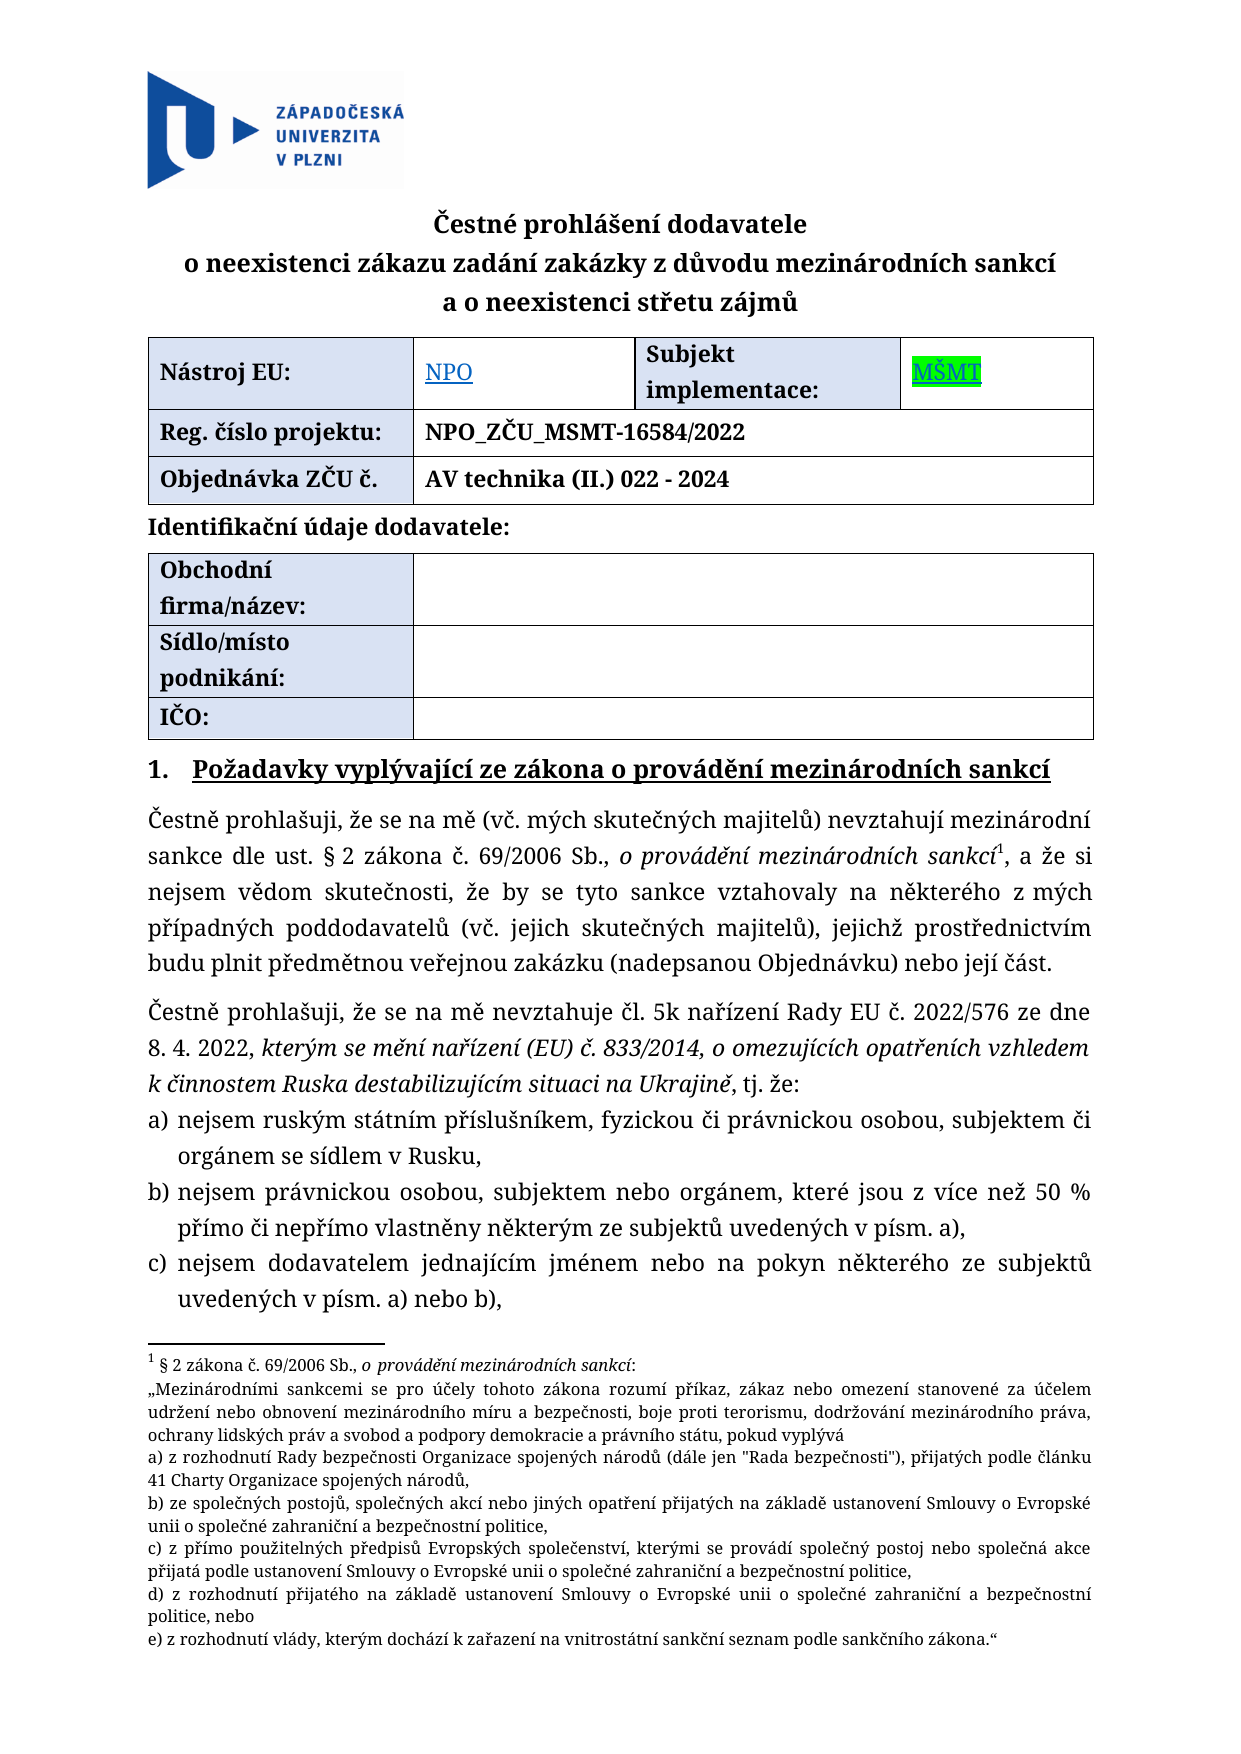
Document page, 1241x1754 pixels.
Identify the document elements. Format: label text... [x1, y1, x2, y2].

table_header MŠMT [901, 338, 1093, 409]
table_header Obchodní firma/název: [149, 554, 413, 625]
text o neexistenci zákazu zadání zakázky z důvodu mezinárodních sankcí a o neexistenci střetu zájmů [148, 246, 1093, 319]
table_cell [414, 626, 1093, 697]
table_cell Objednávka ZČU č. [149, 457, 413, 503]
list nejsem právnickou osobou, subjektem nebo orgánem, které jsou z více než 50 % přímo či nepřímo vlastněny některým ze subjektů uvedených v písm. a), [148, 1176, 1093, 1243]
table_header [414, 554, 1093, 625]
subtitle 1. Požadavky vyplývající ze zákona o provádění mezinárodních sankcí [148, 752, 1093, 786]
list nejsem dodavatelem jednajícím jménem nebo na pokyn některého ze subjektů uvedených v písm. a) nebo b), [148, 1247, 1093, 1314]
text Čestně prohlašuji, že se na mě nevztahuje čl. 5k nařízení Rady EU č. 2022/576 ze dne 8. 4. 2022, kterým se mění nařízení (EU) č. 833/2014, o omezujících opatřeních vzhledem k činnostem Ruska destabilizujícím situaci na Ukrajině, tj. že: [148, 996, 1093, 1099]
table_cell NPO_ZČU_MSMT-16584/2022 [414, 410, 1093, 456]
text Identifikační údaje dodavatele: [148, 511, 1093, 542]
list nejsem ruským státním příslušníkem, fyzickou či právnickou osobou, subjektem či orgánem se sídlem v Rusku, [148, 1104, 1093, 1171]
text Čestné prohlášení dodavatele [148, 207, 1093, 241]
table_header Nástroj EU: [149, 338, 413, 409]
table_cell Reg. číslo projektu: [149, 410, 413, 456]
text Čestně prohlašuji, že se na mě (vč. mých skutečných majitelů) nevztahují mezinárodní sankce dle ust. § 2 zákona č. 69/2006 Sb., o provádění mezinárodních sankcí, a že si nejsem vědom skutečnosti, že by se tyto sankce vztahovaly na některého z mých případných poddodavatelů (vč. jejich skutečných majitelů), jejichž prostřednictvím budu plnit předmětnou veřejnou zakázku (nadepsanou Objednávku) nebo její část. [148, 804, 1093, 979]
table_cell IČO: [149, 698, 413, 738]
table_header Subjekt implementace: [636, 338, 900, 409]
table_header NPO [414, 338, 634, 409]
table_cell Sídlo/místo podnikání: [149, 626, 413, 697]
table_cell [414, 698, 1093, 738]
table_cell AV technika (II.) 022 - 2024 [414, 457, 1093, 503]
picture [147, 71, 404, 189]
